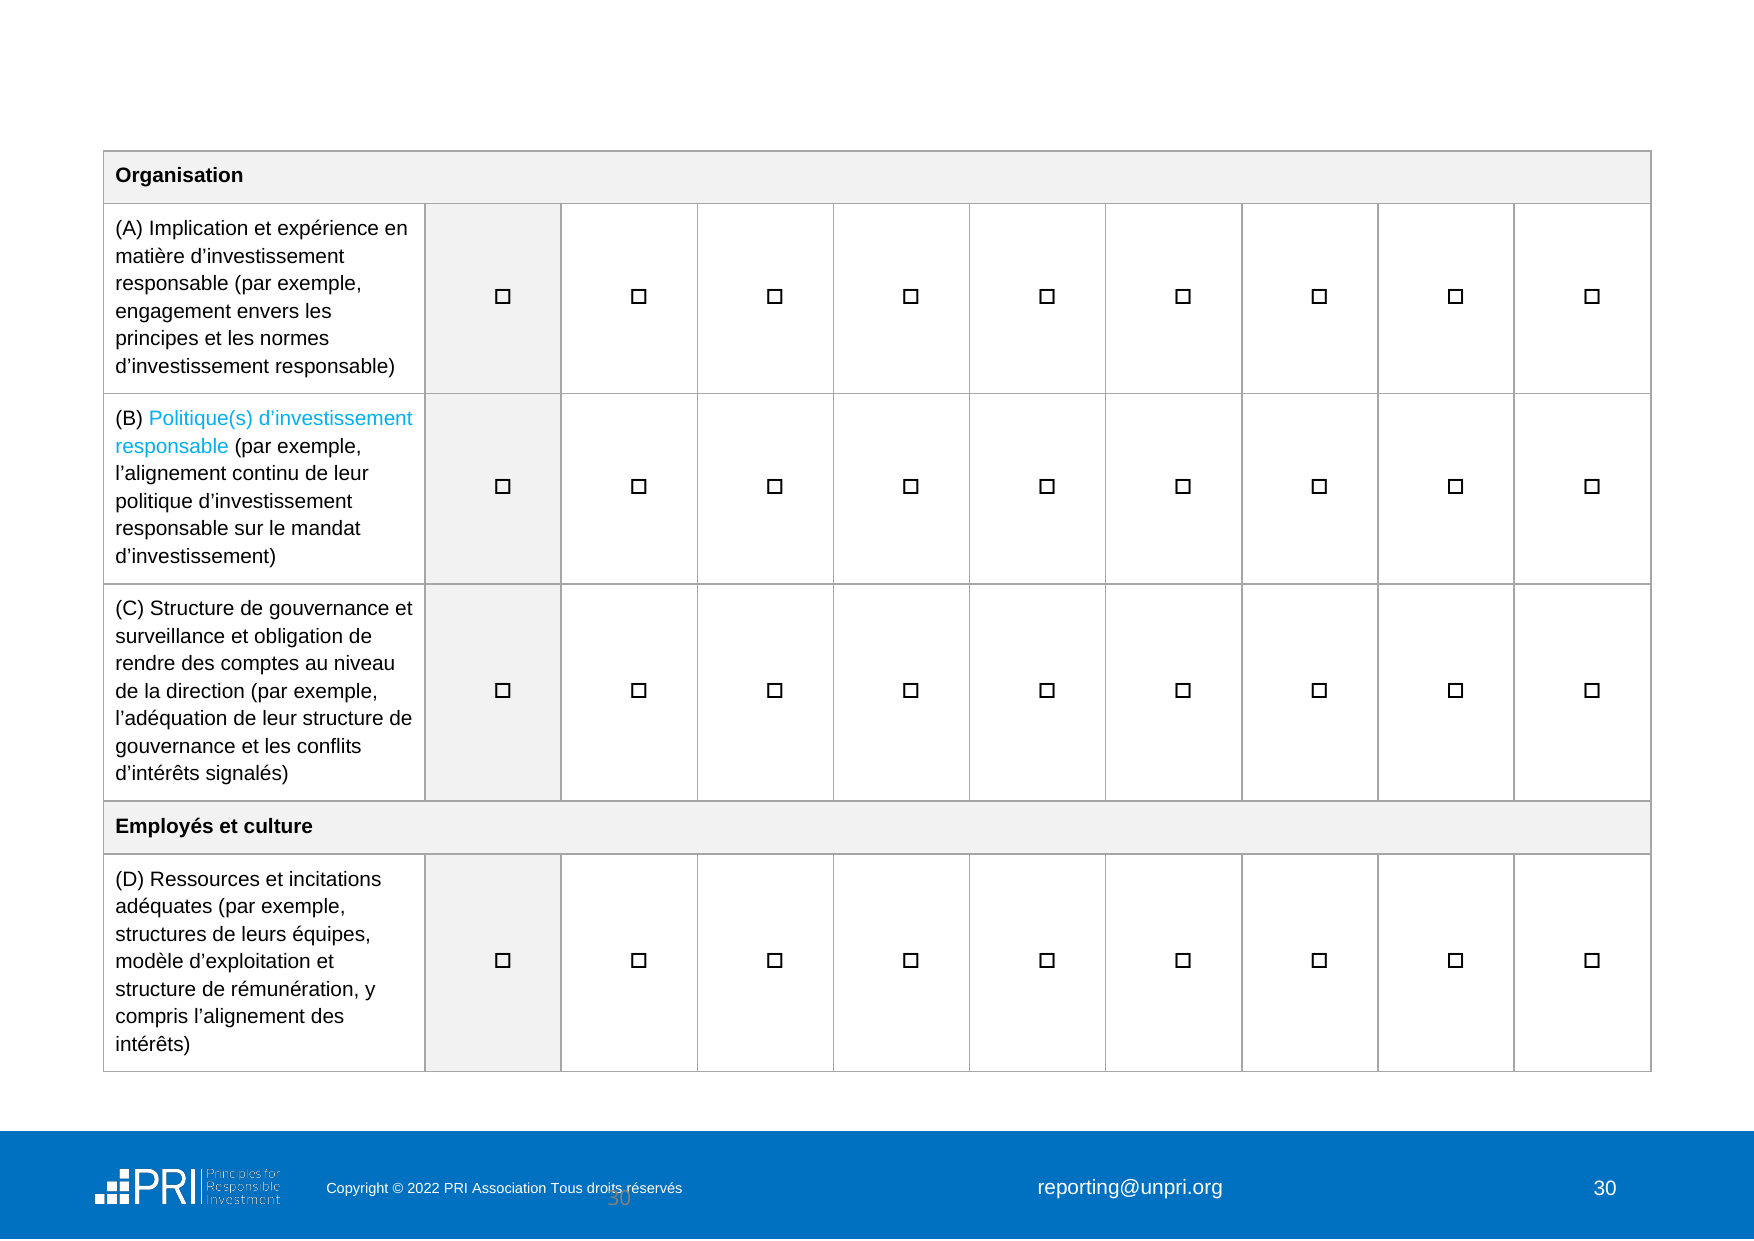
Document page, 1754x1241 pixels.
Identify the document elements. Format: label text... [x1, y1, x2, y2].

table_cell [426, 585, 560, 800]
table_cell [1243, 204, 1377, 393]
table_cell [1515, 204, 1650, 393]
table_cell [834, 394, 969, 583]
table_cell [1106, 394, 1241, 583]
table_cell [698, 855, 833, 1071]
table_cell [1515, 394, 1650, 583]
table_cell [698, 394, 833, 583]
table_cell [1243, 394, 1377, 583]
table_cell Employés et culture [104, 802, 1650, 853]
table_cell [834, 855, 969, 1071]
table_cell [1515, 585, 1650, 800]
table_cell [562, 585, 697, 800]
table_cell Organisation [104, 152, 1650, 203]
table_cell [426, 855, 560, 1071]
table_cell [1106, 585, 1241, 800]
table_cell [1379, 855, 1513, 1071]
table_cell [426, 204, 560, 393]
table_cell [1243, 585, 1377, 800]
table_cell [970, 204, 1105, 393]
table_cell [1379, 204, 1513, 393]
table_cell [426, 394, 560, 583]
table_cell [1515, 855, 1650, 1071]
table_cell [1106, 204, 1241, 393]
table_cell [970, 855, 1105, 1071]
table_cell [970, 585, 1105, 800]
picture [92, 1166, 282, 1207]
table_cell (A) Implication et expérience en matière d’investissement responsable (par exemple, engagement envers les principes et les normes d’investissement responsable) [104, 204, 424, 393]
table_cell (B) Politique(s) d’investissement responsable (par exemple, l’alignement continu de leur politique d’investissement responsable sur le mandat d’investissement) [104, 394, 424, 583]
table_cell [562, 394, 697, 583]
table_cell (D) Ressources et incitations adéquates (par exemple, structures de leurs équipes, modèle d’exploitation et structure de rémunération, y compris l’alignement des intérêts) [104, 855, 424, 1071]
table_cell [698, 585, 833, 800]
table_cell [698, 204, 833, 393]
table_cell [834, 585, 969, 800]
table_cell [970, 394, 1105, 583]
table_cell (C) Structure de gouvernance et surveillance et obligation de rendre des comptes au niveau de la direction (par exemple, l’adéquation de leur structure de gouvernance et les conflits d’intérêts signalés) [104, 585, 424, 800]
table_cell [562, 204, 697, 393]
table_cell [1379, 585, 1513, 800]
table_cell [562, 855, 697, 1071]
table_cell [834, 204, 969, 393]
table_cell [1243, 855, 1377, 1071]
table_cell [1379, 394, 1513, 583]
table_cell [1106, 855, 1241, 1071]
